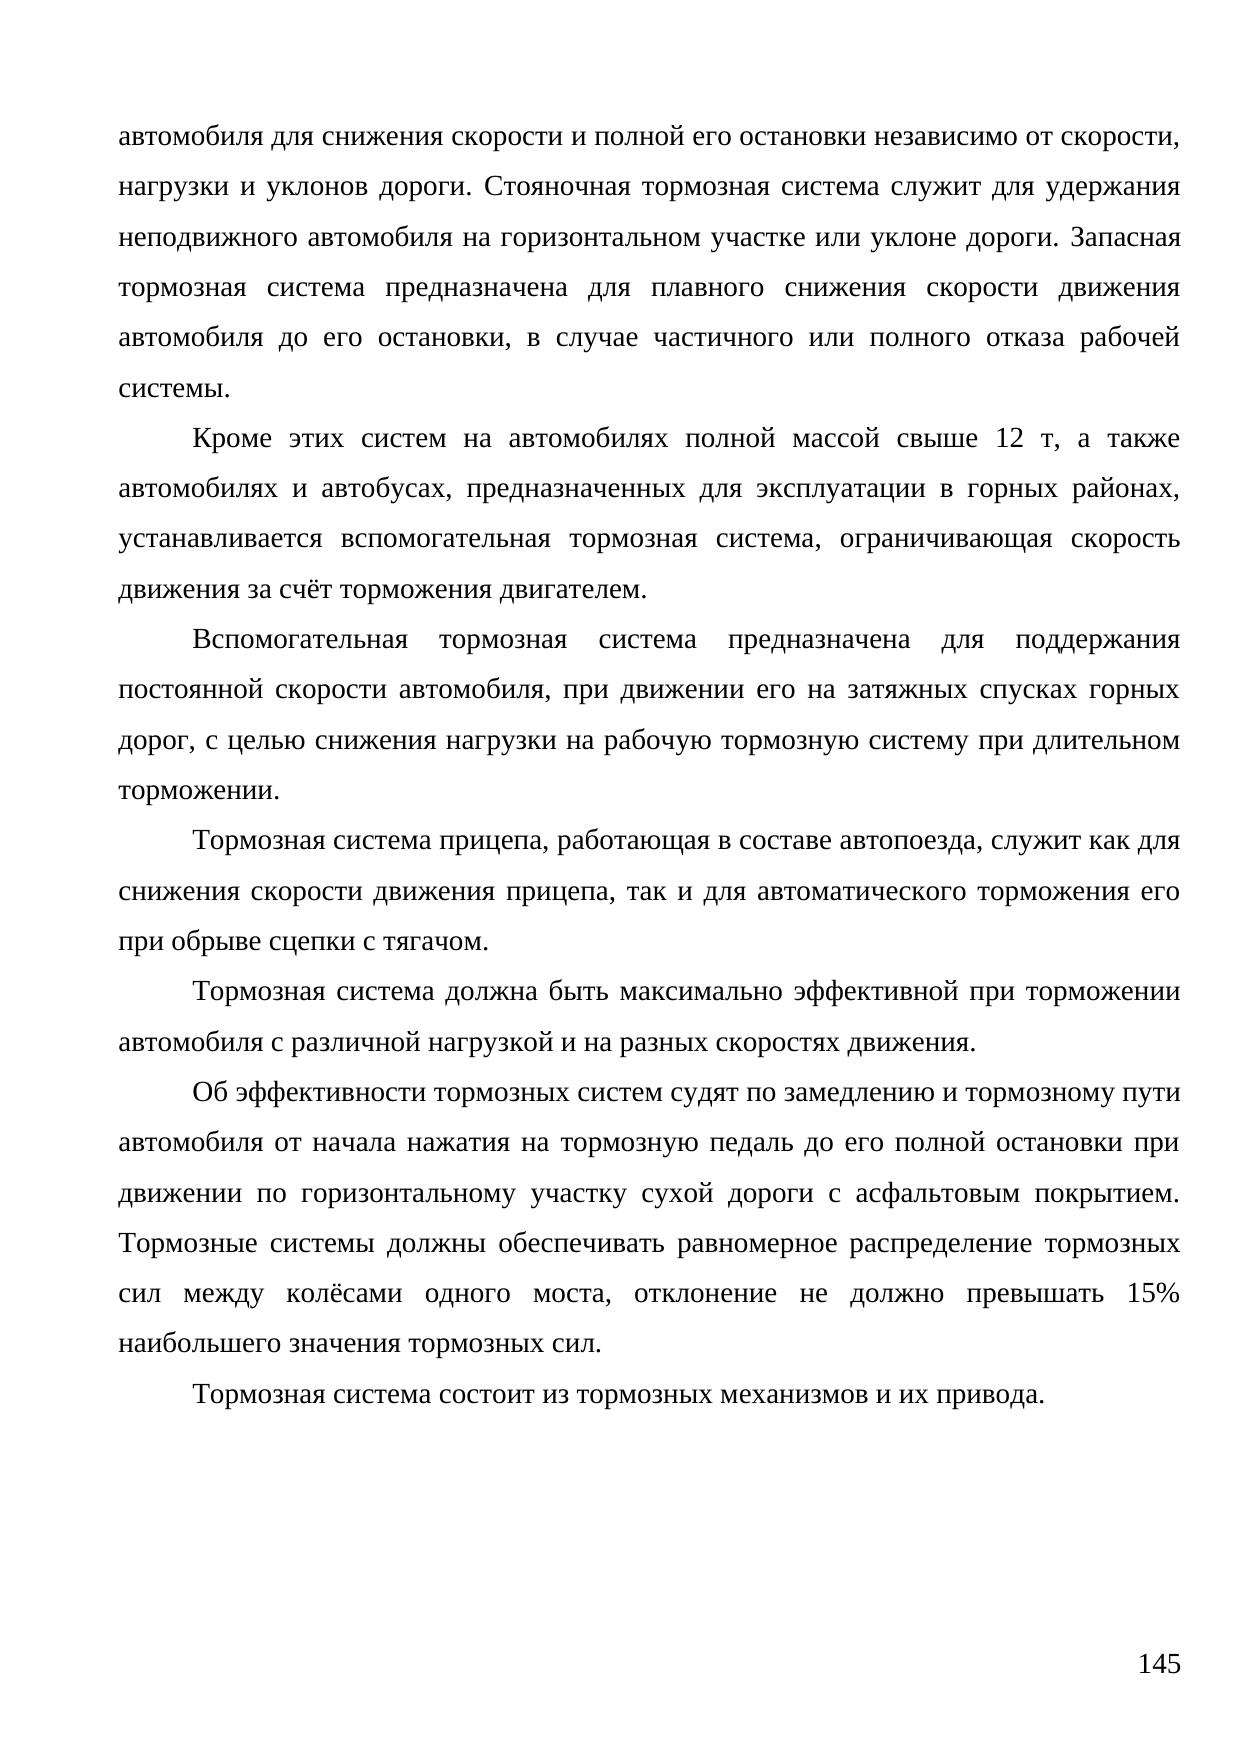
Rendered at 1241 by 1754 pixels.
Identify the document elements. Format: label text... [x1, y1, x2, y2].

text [118, 118, 1181, 403]
text Тормозная система состоит из тормозных механизмов и их привода. [118, 1376, 1181, 1409]
text Кроме этих систем на автомобилях полной массой свыше 12 т, а также автомобилях и автобусах, предназначенных для эксплуатации в горных районах, устанавливается вспомогательная тормозная система, ограничивающая скорость движения за счёт торможения двигателем. [118, 420, 1181, 604]
text Об эффективности тормозных систем судят по замедлению и тормозному пути автомобиля от начала нажатия на тормозную педаль до его полной остановки при движении по горизонтальному участку сухой дороги с асфальтовым покрытием. Тормозные системы должны обеспечивать равномерное распределение тормозных сил между колёсами одного моста, отклонение не должно превышать 15% наибольшего значения тормозных сил. [118, 1074, 1181, 1359]
text Вспомогательная тормозная система предназначена для поддержания постоянной скорости автомобиля, при движении его на затяжных спусках горных дорог, с целью снижения нагрузки на рабочую тормозную систему при длительном торможении. [118, 621, 1181, 806]
text Тормозная система должна быть максимально эффективной при торможении автомобиля с различной нагрузкой и на разных скоростях движения. [118, 973, 1181, 1057]
text Тормозная система прицепа, работающая в составе автопоезда, служит как для снижения скорости движения прицепа, так и для автоматического торможения его при обрыве сцепки с тягачом. [118, 822, 1181, 957]
